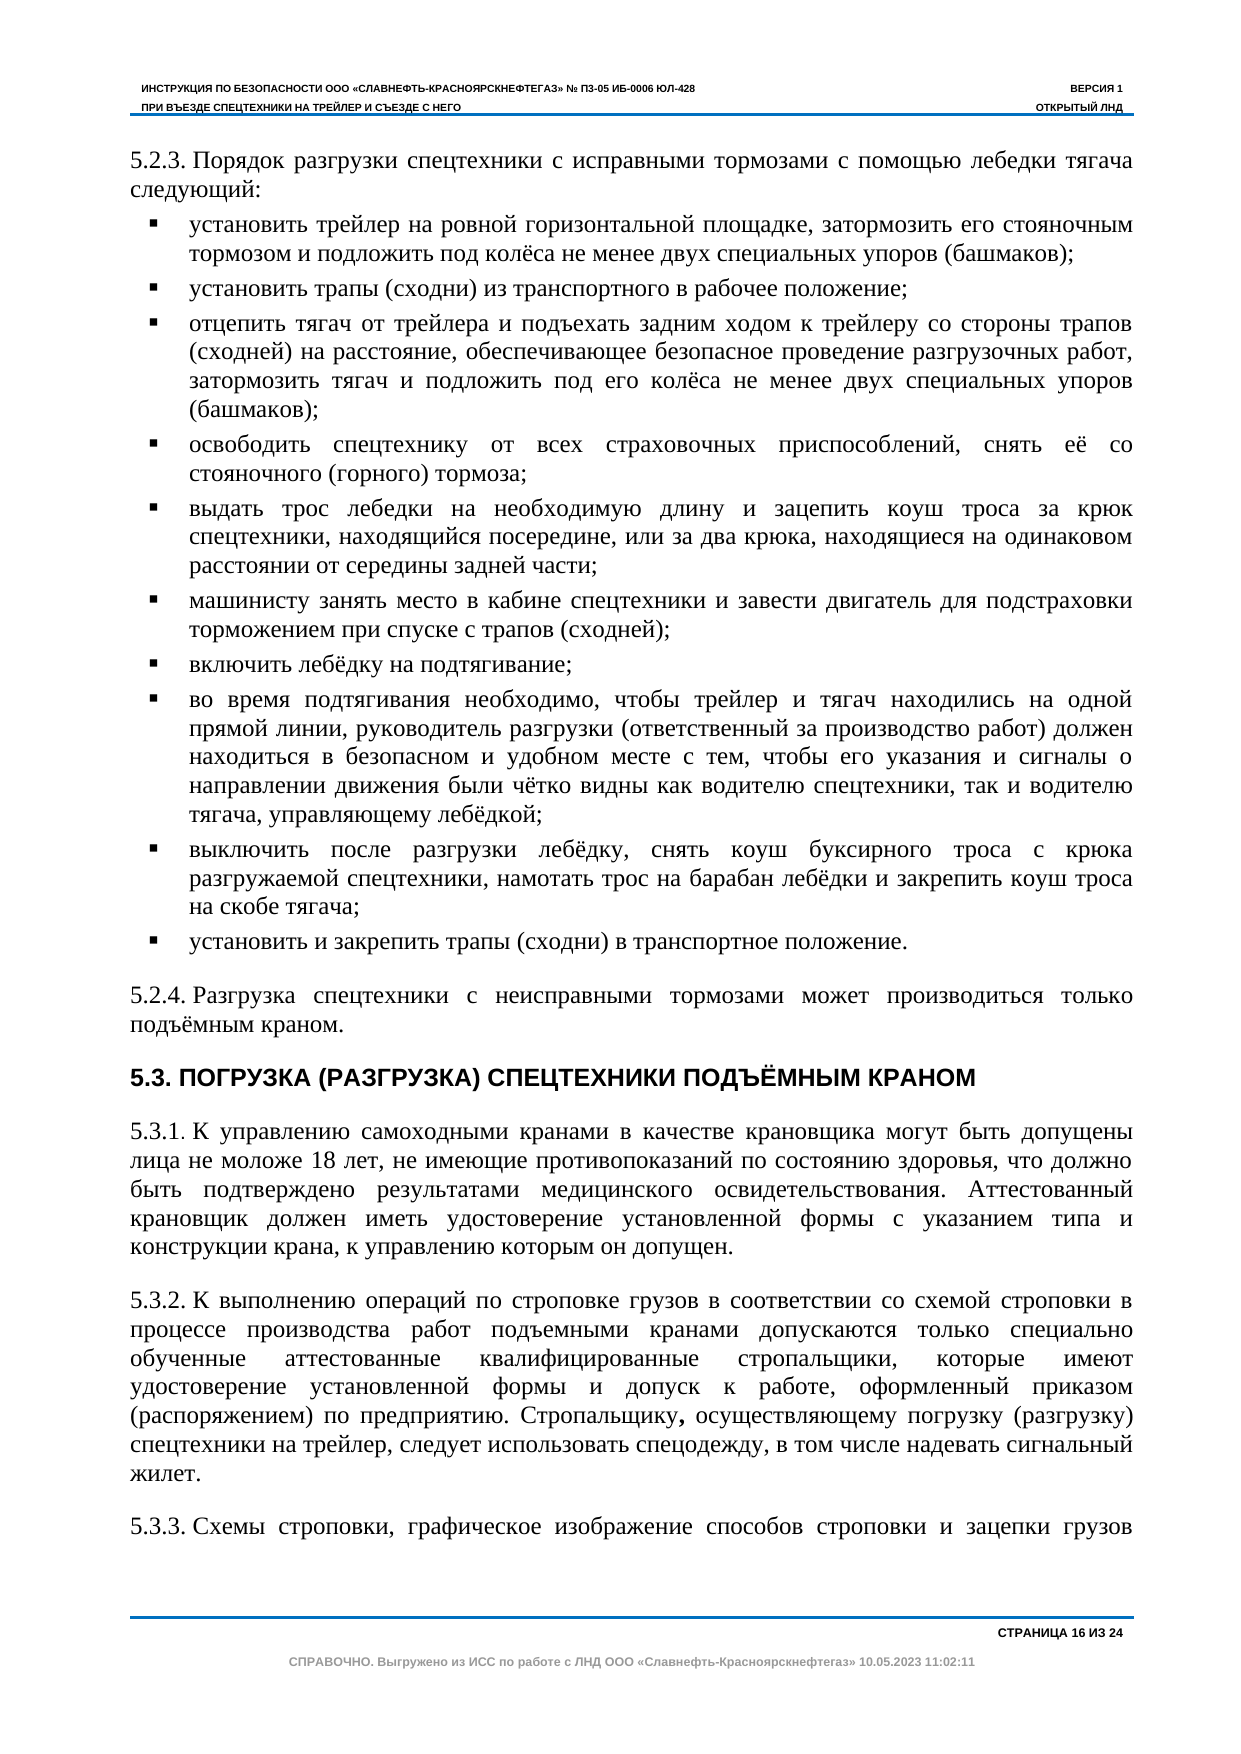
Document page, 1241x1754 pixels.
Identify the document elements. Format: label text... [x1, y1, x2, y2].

list установить трейлер на ровной горизонтальной площадке, затормозить его стояночным тормозом и подложить под колёса не менее двух специальных упоров (башмаков); [148, 209, 1134, 266]
text 5.2.4. Разгрузка спецтехники с неисправными тормозами может производиться только подъёмным краном. [130, 980, 1134, 1038]
text 5.2.3. Порядок разгрузки спецтехники с исправными тормозами с помощью лебедки тягача следующий: [130, 145, 1134, 203]
list выключить после разгрузки лебёдку, снять коуш буксирного троса с крюка разгружаемой спецтехники, намотать трос на барабан лебёдки и закрепить коуш троса на скобе тягача; [148, 834, 1134, 920]
list машинисту занять место в кабине спецтехники и завести двигатель для подстраховки торможением при спуске с трапов (сходней); [148, 585, 1134, 643]
list установить трапы (сходни) из транспортного в рабочее положение; [148, 273, 1134, 301]
text 5.3.1. К управлению самоходными кранами в качестве крановщика могут быть допущены лица не моложе 18 лет, не имеющие противопоказаний по состоянию здоровья, что должно быть подтверждено результатами медицинского освидетельствования. Аттестованный крановщик должен иметь удостоверение установленной формы с указанием типа и конструкции крана, к управлению которым он допущен. [130, 1116, 1134, 1260]
list выдать трос лебедки на необходимую длину и зацепить коуш троса за крюк спецтехники, находящийся посередине, или за два крюка, находящиеся на одинаковом расстоянии от середины задней части; [148, 493, 1134, 579]
text 5.3. Погрузка (разгрузка) спецтехники подъёмным краном [130, 1063, 1134, 1091]
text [130, 1511, 1134, 1540]
list во время подтягивания необходимо, чтобы трейлер и тягач находились на одной прямой линии, руководитель разгрузки (ответственный за производство работ) должен находиться в безопасном и удобном месте с тем, чтобы его указания и сигналы о направлении движения были чётко видны как водителю спецтехники, так и водителю тягача, управляющему лебёдкой; [148, 684, 1134, 828]
list установить и закрепить трапы (сходни) в транспортное положение. [148, 926, 1134, 955]
list отцепить тягач от трейлера и подъехать задним ходом к трейлеру со стороны трапов (сходней) на расстояние, обеспечивающее безопасное проведение разгрузочных работ, затормозить тягач и подложить под его колёса не менее двух специальных упоров (башмаков); [148, 308, 1134, 423]
list освободить спецтехнику от всех страховочных приспособлений, снять её со стояночного (горного) тормоза; [148, 429, 1134, 486]
text 5.3.2. К выполнению операций по строповке грузов в соответствии со схемой строповки в процессе производства работ подъемными кранами допускаются только специально обученные аттестованные квалифицированные стропальщики, которые имеют удостоверение установленной формы и допуск к работе, оформленный приказом (распоряжением) по предприятию. Стропальщику, осуществляющему погрузку (разгрузку) спецтехники на трейлер, следует использовать спецодежду, в том числе надевать сигнальный жилет. [130, 1285, 1134, 1486]
list включить лебёдку на подтягивание; [148, 649, 1134, 678]
